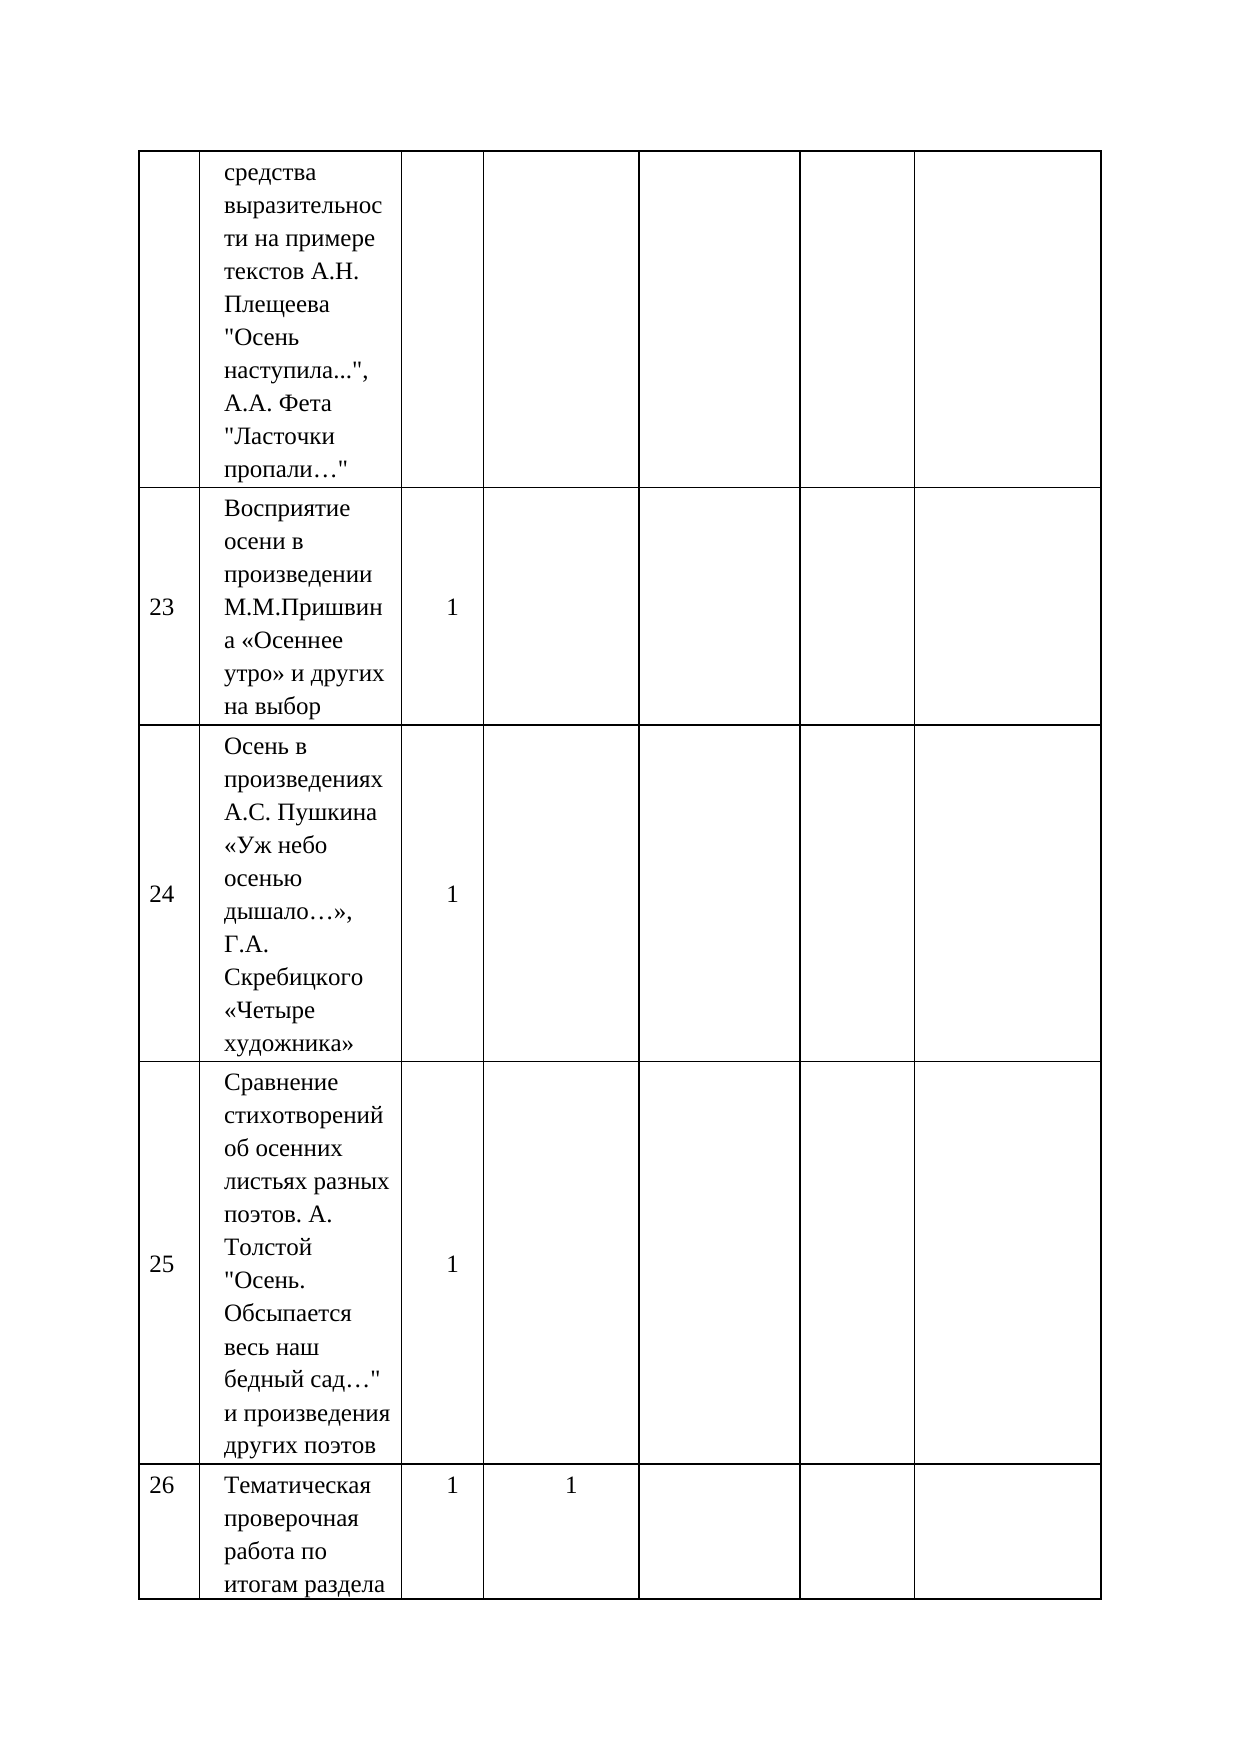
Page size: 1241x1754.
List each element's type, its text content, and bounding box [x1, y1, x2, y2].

table_cell 22 [140, 152, 199, 487]
table_cell 1 [402, 152, 483, 487]
table_cell [801, 488, 914, 724]
table_cell [801, 1062, 914, 1463]
table_cell 25 [140, 1062, 199, 1463]
table_cell Сравнение стихотворений об осенних листьях разных поэтов. А. Толстой "Осень. Обсыпается весь наш бедный сад…" и произведения других поэтов [200, 1062, 401, 1463]
table_cell 23 [140, 488, 199, 724]
table_cell [640, 152, 799, 487]
table_cell 1 [484, 1465, 638, 1598]
table_cell [915, 726, 1100, 1061]
table_cell [640, 488, 799, 724]
table_cell [915, 1062, 1100, 1463]
table_cell 26 [140, 1465, 199, 1598]
table_cell Восприятие осени в произведении М.М.Пришвина «Осеннее утро» и других на выбор [200, 488, 401, 724]
table_cell [640, 1465, 799, 1598]
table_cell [200, 152, 401, 487]
table_cell 1 [402, 1062, 483, 1463]
table_cell [484, 488, 638, 724]
table_cell [801, 152, 914, 487]
table_cell [801, 1465, 914, 1598]
table_cell 24 [140, 726, 199, 1061]
table_cell [484, 1062, 638, 1463]
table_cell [200, 1465, 401, 1598]
table_cell [915, 1465, 1100, 1598]
table_cell [915, 488, 1100, 724]
table_cell [640, 726, 799, 1061]
table_cell [484, 152, 638, 487]
table_cell [801, 726, 914, 1061]
table_cell 1 [402, 488, 483, 724]
table_cell 1 [402, 1465, 483, 1598]
table_cell 1 [402, 726, 483, 1061]
table_cell [640, 1062, 799, 1463]
table_cell [484, 726, 638, 1061]
table_cell Осень в произведениях А.С. Пушкина «Уж небо осенью дышало…», Г.А. Скребицкого «Четыре художника» [200, 726, 401, 1061]
table_cell [915, 152, 1100, 487]
